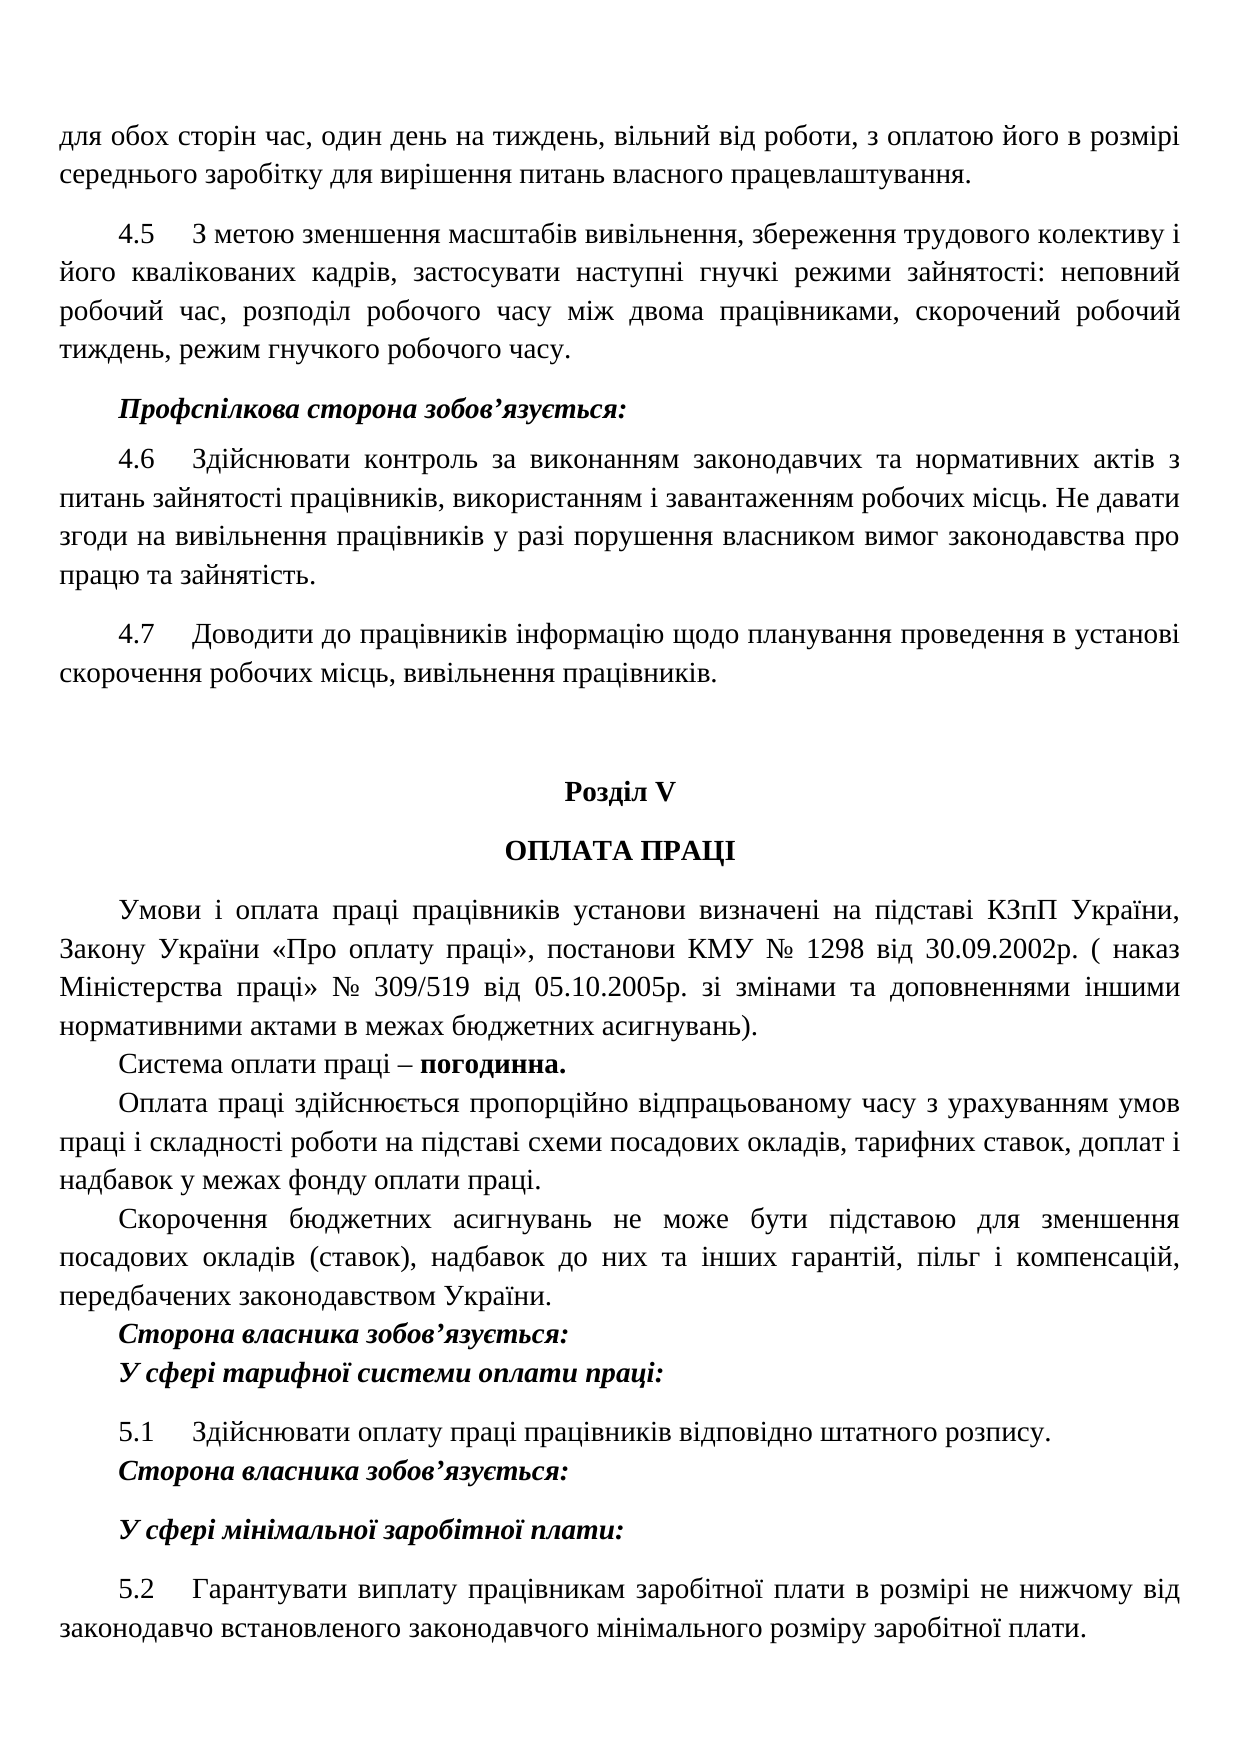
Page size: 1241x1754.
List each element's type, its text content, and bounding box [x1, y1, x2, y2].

text Профспілкова сторона зобов’язується: [59, 391, 1181, 424]
text ОПЛАТА ПРАЦІ [59, 833, 1181, 867]
text Розділ V [59, 774, 1181, 807]
text 5.1 Здійснювати оплату праці працівників відповідно штатного розпису. [118, 1414, 1181, 1448]
text Система оплати праці – погодинна. [59, 1047, 1181, 1080]
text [59, 118, 1181, 190]
text Сторона власника зобов’язується: [59, 1316, 1181, 1350]
text 5.2 Гарантувати виплату працівникам заробітної плати в розмірі не нижчому від законодавчо встановленого законодавчого мінімального розміру заробітної плати. [59, 1572, 1181, 1644]
text У сфері мінімальної заробітної плати: [59, 1512, 1181, 1546]
text 4.6 Здійснювати контроль за виконанням законодавчих та нормативних актів з питань зайнятості працівників, використанням і завантаженням робочих місць. Не давати згоди на вивільнення працівників у разі порушення власником вимог законодавства про працю та зайнятість. [59, 441, 1181, 591]
text Скорочення бюджетних асигнувань не може бути підставою для зменшення посадових окладів (ставок), надбавок до них та інших гарантій, пільг і компенсацій, передбачених законодавством України. [59, 1201, 1181, 1311]
text 4.5 З метою зменшення масштабів вивільнення, збереження трудового колективу і його квалікованих кадрів, застосувати наступні гнучкі режими зайнятості: неповний робочий час, розподіл робочого часу між двома працівниками, скорочений робочий тиждень, режим гнучкого робочого часу. [59, 216, 1181, 365]
text Сторона власника зобов’язується: [118, 1453, 1181, 1486]
text Оплата праці здійснюється пропорційно відпрацьованому часу з урахуванням умов праці і складності роботи на підставі схеми посадових окладів, тарифних ставок, доплат і надбавок у межах фонду оплати праці. [59, 1085, 1181, 1196]
text Умови і оплата праці працівників установи визначені на підставі КЗпП України, Закону України «Про оплату праці», постанови КМУ № 1298 від 30.09.2002р. ( наказ Міністерства праці» № 309/519 від 05.10.2005р. зі змінами та доповненнями іншими нормативними актами в межах бюджетних асигнувань). [59, 892, 1181, 1042]
text 4.7 Доводити до працівників інформацію щодо планування проведення в установі скорочення робочих місць, вивільнення працівників. [59, 616, 1181, 688]
text У сфері тарифної системи оплати праці: [118, 1355, 1181, 1388]
